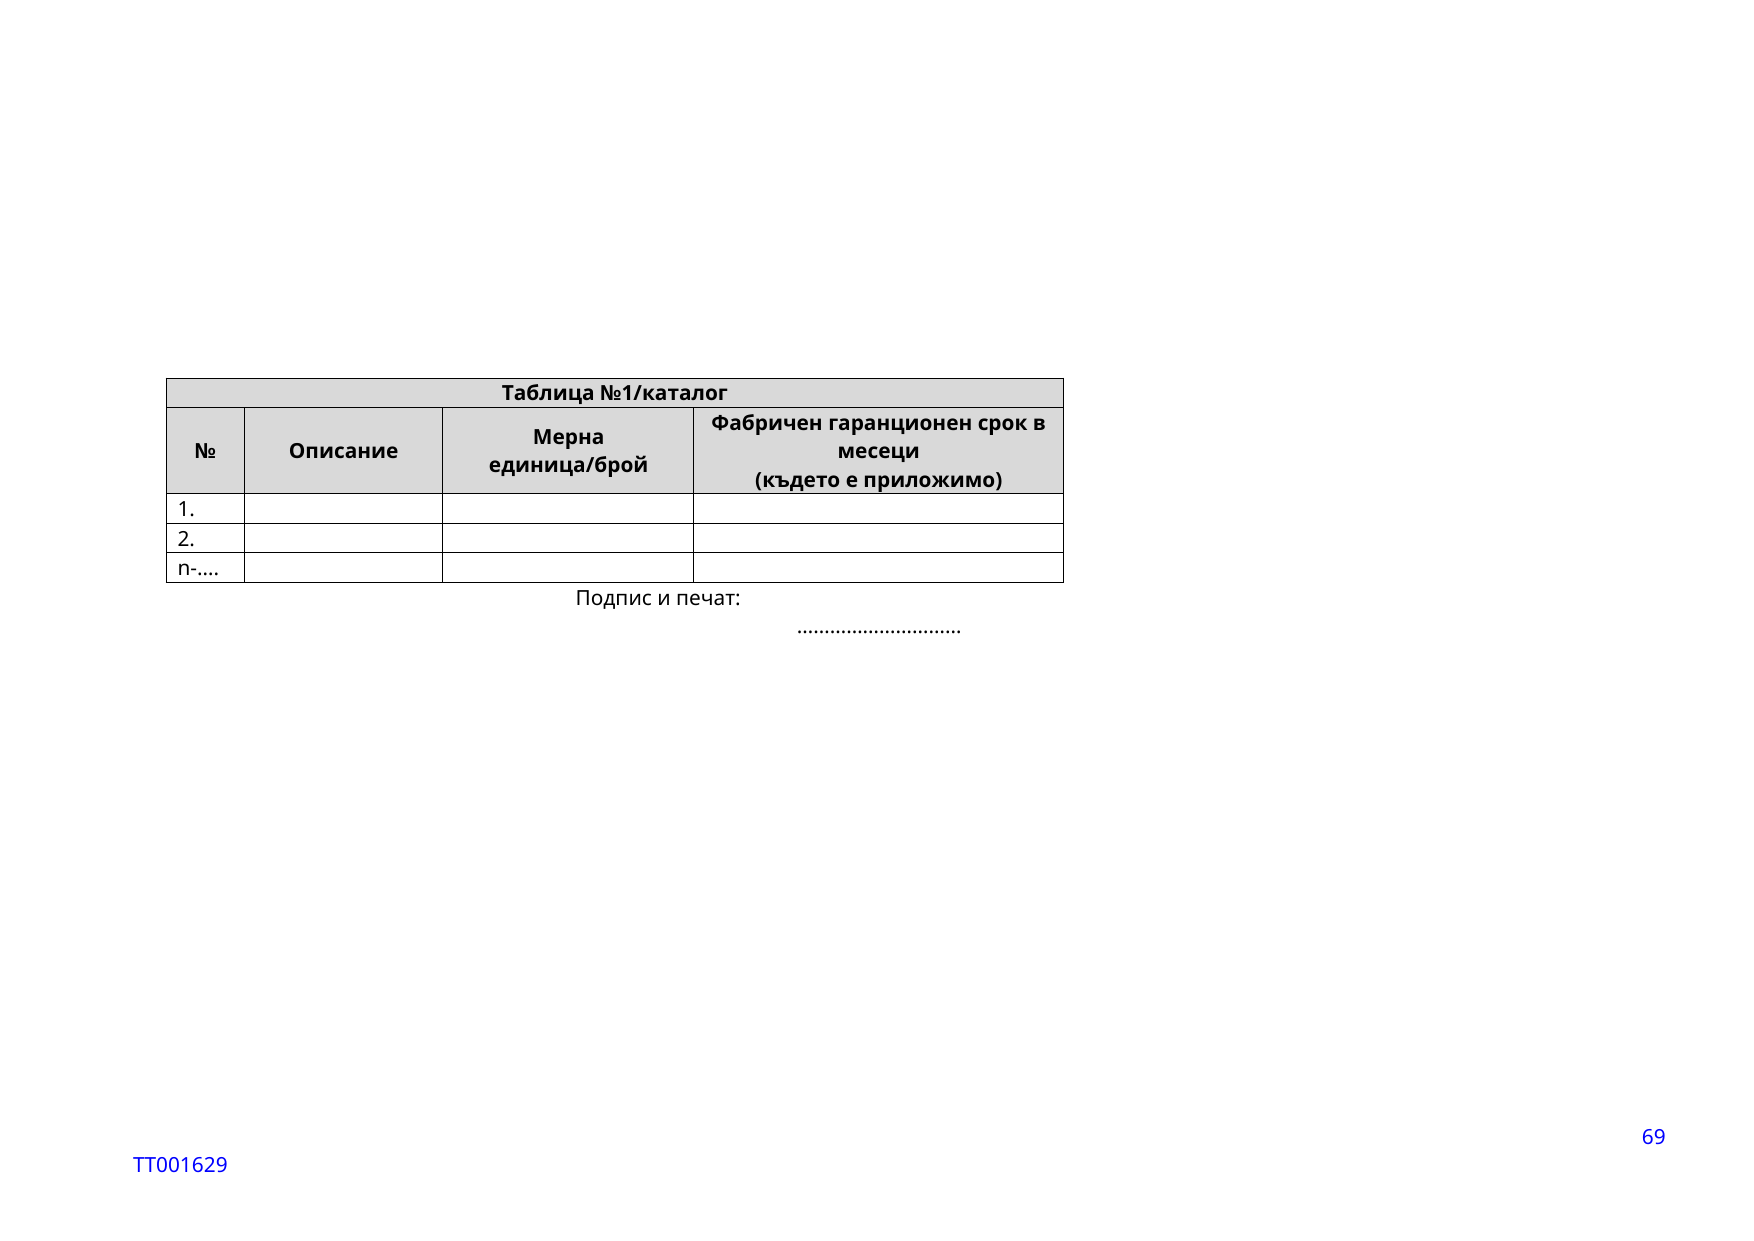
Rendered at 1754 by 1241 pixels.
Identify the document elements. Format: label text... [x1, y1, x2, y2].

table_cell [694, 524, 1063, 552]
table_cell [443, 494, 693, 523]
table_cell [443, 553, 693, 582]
text Подпис и печат: [502, 583, 1665, 611]
text ………………………… [723, 611, 1665, 640]
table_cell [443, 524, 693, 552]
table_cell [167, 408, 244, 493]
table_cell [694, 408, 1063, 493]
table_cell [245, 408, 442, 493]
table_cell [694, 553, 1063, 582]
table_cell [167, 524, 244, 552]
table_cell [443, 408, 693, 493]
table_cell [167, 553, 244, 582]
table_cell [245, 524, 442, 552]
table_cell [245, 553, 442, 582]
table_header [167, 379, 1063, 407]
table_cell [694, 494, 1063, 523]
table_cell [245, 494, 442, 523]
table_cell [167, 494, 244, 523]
